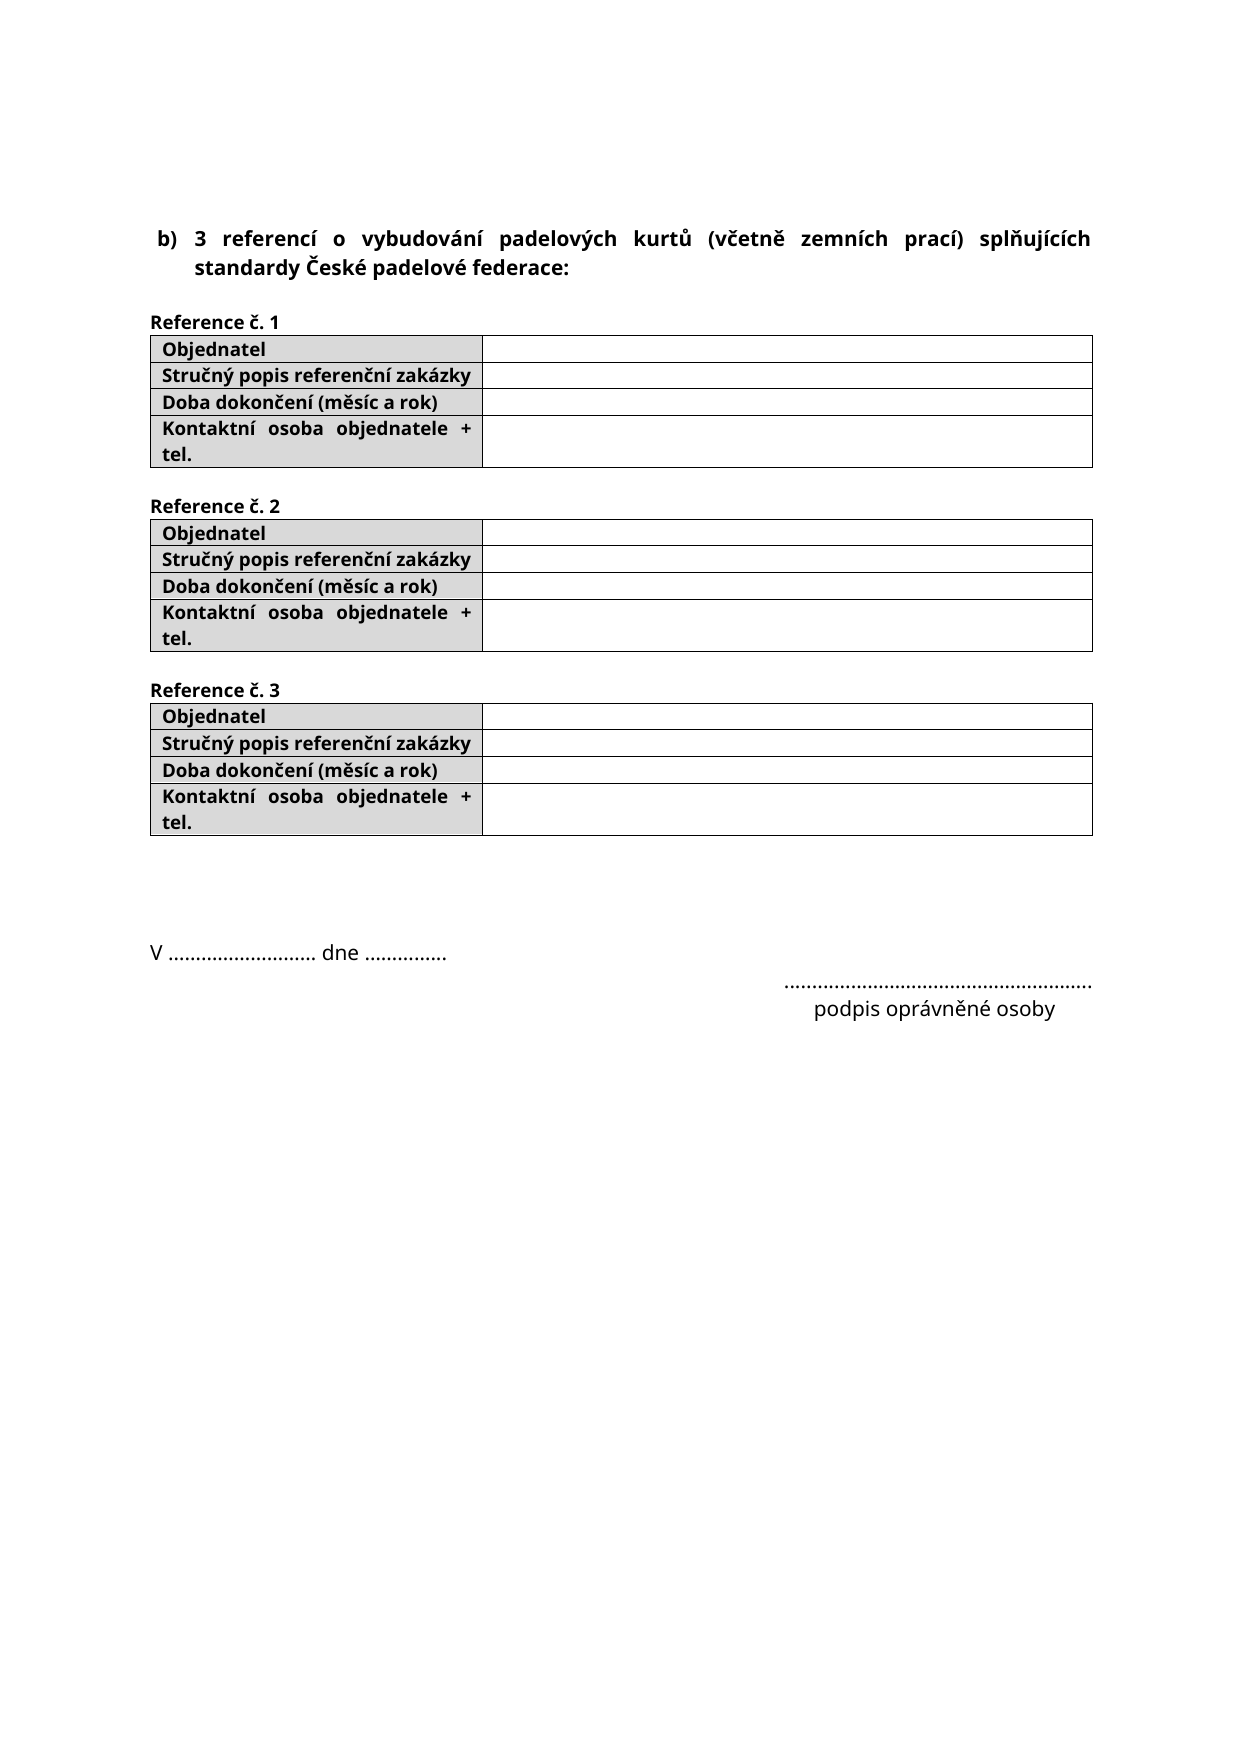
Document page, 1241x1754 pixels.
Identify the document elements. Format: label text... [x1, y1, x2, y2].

table_cell Stručný popis referenční zakázky [151, 730, 482, 756]
table_cell [483, 546, 1092, 572]
table_cell Kontaktní osoba objednatele + tel. [151, 784, 482, 834]
table_cell Stručný popis referenční zakázky [151, 363, 482, 388]
table_cell Kontaktní osoba objednatele + tel. [151, 600, 482, 651]
table_cell [483, 363, 1092, 388]
table_cell Stručný popis referenční zakázky [151, 546, 482, 572]
table_cell [483, 784, 1092, 834]
table_cell [483, 573, 1092, 598]
table_header Objednatel [151, 520, 482, 545]
table_header [483, 704, 1092, 729]
table_header [483, 336, 1092, 362]
table_cell Doba dokončení (měsíc a rok) [151, 757, 482, 782]
table_cell Kontaktní osoba objednatele + tel. [151, 416, 482, 467]
text Reference č. 3 [150, 677, 1093, 703]
table_cell Doba dokončení (měsíc a rok) [151, 389, 482, 415]
table_header [483, 520, 1092, 545]
table_cell Doba dokončení (měsíc a rok) [151, 573, 482, 598]
text Reference č. 1 [150, 309, 1093, 335]
table_cell [483, 730, 1092, 756]
table_cell [483, 757, 1092, 782]
list 3 referencí o vybudování padelových kurtů (včetně zemních prací) splňujících standardy České padelové federace: [157, 224, 1093, 281]
text podpis oprávněné osoby [814, 994, 1093, 1023]
text V ……………………… dne …………... [150, 938, 1093, 966]
table_header Objednatel [151, 336, 482, 362]
table_cell [483, 389, 1092, 415]
table_cell [483, 600, 1092, 651]
text ............…………………………………….. [150, 966, 1093, 994]
text Reference č. 2 [150, 493, 1093, 519]
table_cell [483, 416, 1092, 467]
table_header Objednatel [151, 704, 482, 729]
